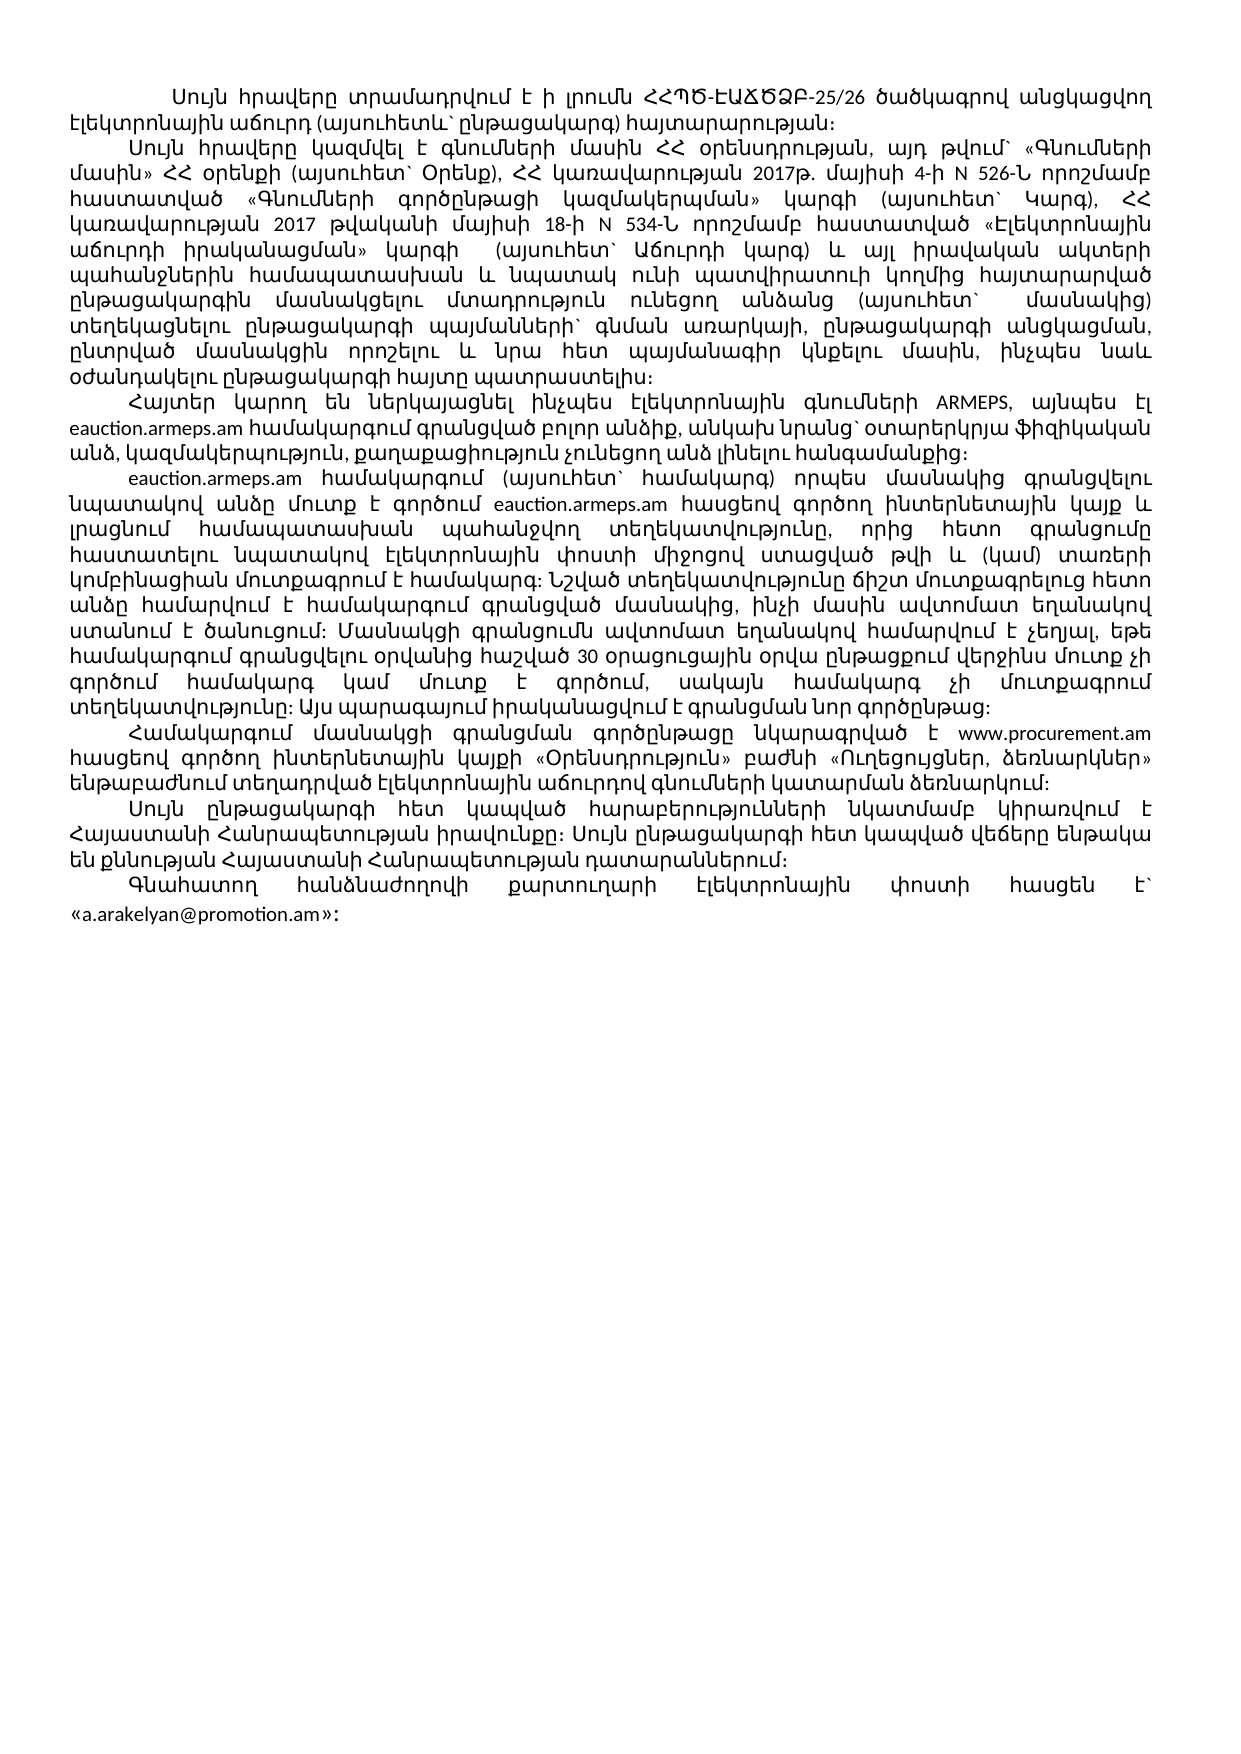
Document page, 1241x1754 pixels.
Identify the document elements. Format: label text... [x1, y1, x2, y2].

text Գնահատող հանձնաժողովի քարտուղարի էլեկտրոնային փոստի հասցեն է` «a.arakelyan@promotion.am»: [69, 872, 1152, 928]
text eauction.armeps.am համակարգում (այսուհետ` համակարգ) որպես մասնակից գրանցվելու նպատակով անձը մուտք է գործում eauction.armeps.am հասցեով գործող ինտերնետային կայք և լրացնում համապատասխան պահանջվող տեղեկատվությունը, որից հետո գրանցումը հաստատելու նպատակով էլեկտրոնային փոստի միջոցով ստացված թվի և (կամ) տառերի կոմբինացիան մուտքագրում է համակարգ: Նշված տեղեկատվությունը ճիշտ մուտքագրելուց հետո անձը համարվում է համակարգում գրանցված մասնակից, ինչի մասին ավտոմատ եղանակով ստանում է ծանուցում: Մասնակցի գրանցումն ավտոմատ եղանակով համարվում է չեղյալ, եթե համակարգում գրանցվելու օրվանից հաշված 30 օրացուցային օրվա ընթացքում վերջինս մուտք չի գործում համակարգ կամ մուտք է գործում, սակայն համակարգ չի մուտքագրում տեղեկատվությունը: Այս պարագայում իրականացվում է գրանցման նոր գործընթաց: [69, 466, 1152, 720]
text Սույն ընթացակարգի հետ կապված հարաբերությունների նկատմամբ կիրառվում է Հայաստանի Հանրապետության իրավունքը։ Սույն ընթացակարգի հետ կապված վեճերը ենթակա են քննության Հայաստանի Հանրապետության դատարաններում։ [69, 796, 1152, 872]
text Համակարգում մասնակցի գրանցման գործընթացը նկարագրված է www.procurement.am հասցեով գործող ինտերնետային կայքի «Օրենսդրություն» բաժնի «Ուղեցույցներ, ձեռնարկներ» ենթաբաժնում տեղադրված էլեկտրոնային աճուրդով գնումների կատարման ձեռնարկում: [69, 720, 1152, 796]
text Սույն հրավերը կազմվել է գնումների մասին ՀՀ օրենսդրության, այդ թվում` «Գնումների մասին» ՀՀ օրենքի (այսուհետ` Օրենք), ՀՀ կառավարության 2017թ. մայիսի 4-ի N 526-Ն որոշմամբ հաստատված «Գնումների գործընթացի կազմակերպման» կարգի (այսուհետ` Կարգ), ՀՀ կառավարության 2017 թվականի մայիսի 18-ի N 534-Ն որոշմամբ հաստատված «Էլեկտրոնային աճուրդի իրականացման» կարգի (այսուհետ` Աճուրդի կարգ) և այլ իրավական ակտերի պահանջներին համապատասխան և նպատակ ունի պատվիրատուի կողմից հայտարարված ընթացակարգին մասնակցելու մտադրություն ունեցող անձանց (այսուհետ` մասնակից) տեղեկացնելու ընթացակարգի պայմանների` գնման առարկայի, ընթացակարգի անցկացման, ընտրված մասնակցին որոշելու և նրա հետ պայմանագիր կնքելու մասին, ինչպես նաև օժանդակելու ընթացակարգի հայտը պատրաստելիս։ [69, 135, 1152, 389]
text Սույն հրավերը տրամադրվում է ի լրումն ՀՀՊԾ-ԷԱՃԾՁԲ-25/26 ծածկագրով անցկացվող էլեկտրոնային աճուրդ (այսուհետև` ընթացակարգ) հայտարարության։ [69, 84, 1152, 135]
text Հայտեր կարող են ներկայացնել ինչպես էլեկտրոնային գնումների ARMEPS, այնպես էլ eauction.armeps.am համակարգում գրանցված բոլոր անձիք, անկախ նրանց` օտարերկրյա ֆիզիկական անձ, կազմակերպություն, քաղաքացիություն չունեցող անձ լինելու հանգամանքից։ [69, 389, 1152, 466]
